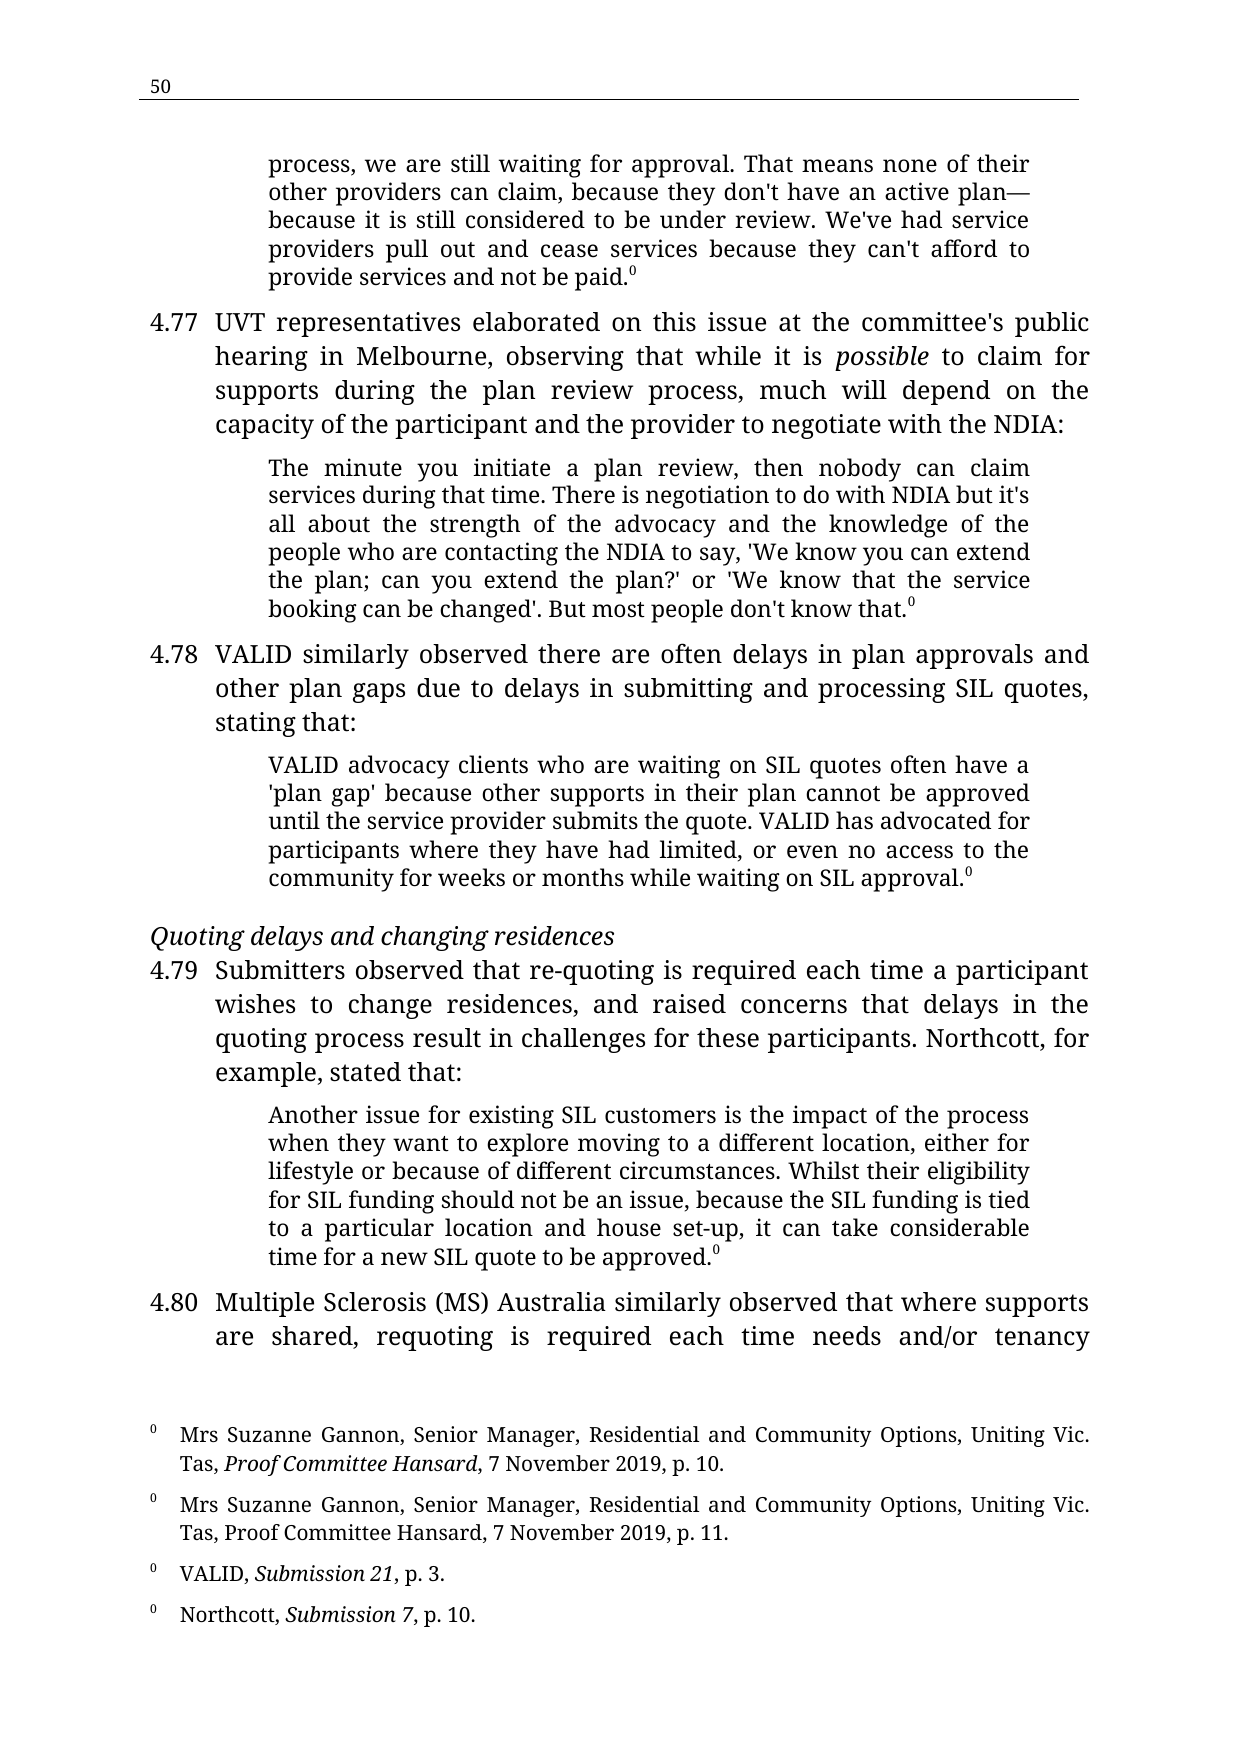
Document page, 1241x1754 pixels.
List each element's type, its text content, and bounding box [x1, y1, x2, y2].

text 4.79 Submitters observed that re-quoting is required each time a participant wishes to change residences, and raised concerns that delays in the quoting process result in challenges for these participants. Northcott, for example, stated that: [150, 952, 1090, 1089]
text The minute you initiate a plan review, then nobody can claim services during that time. There is negotiation to do with NDIA but it's all about the strength of the advocacy and the knowledge of the people who are contacting the NDIA to say, 'We know you can extend the plan; can you extend the plan?' or 'We know that the service booking can be changed'. But most people don't know that. [268, 453, 1031, 624]
text Another issue for existing SIL customers is the impact of the process when they want to explore moving to a different location, either for lifestyle or because of different circumstances. Whilst their eligibility for SIL funding should not be an issue, because the SIL funding is tied to a particular location and house set-up, it can take considerable time for a new SIL quote to be approved. [268, 1101, 1031, 1272]
text VALID advocacy clients who are waiting on SIL quotes often have a 'plan gap' because other supports in their plan cannot be approved until the service provider submits the quote. VALID has advocated for participants where they have had limited, or even no access to the community for weeks or months while waiting on SIL approval. [268, 751, 1031, 893]
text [268, 150, 1031, 292]
text 4.77 UVT representatives elaborated on this issue at the committee's public hearing in Melbourne, observing that while it is possible to claim for supports during the plan review process, much will depend on the capacity of the participant and the provider to negotiate with the NDIA: [150, 305, 1090, 441]
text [150, 1284, 1090, 1352]
subtitle Quoting delays and changing residences [150, 918, 1090, 952]
text 4.78 VALID similarly observed there are often delays in plan approvals and other plan gaps due to delays in submitting and processing SIL quotes, stating that: [150, 637, 1090, 739]
